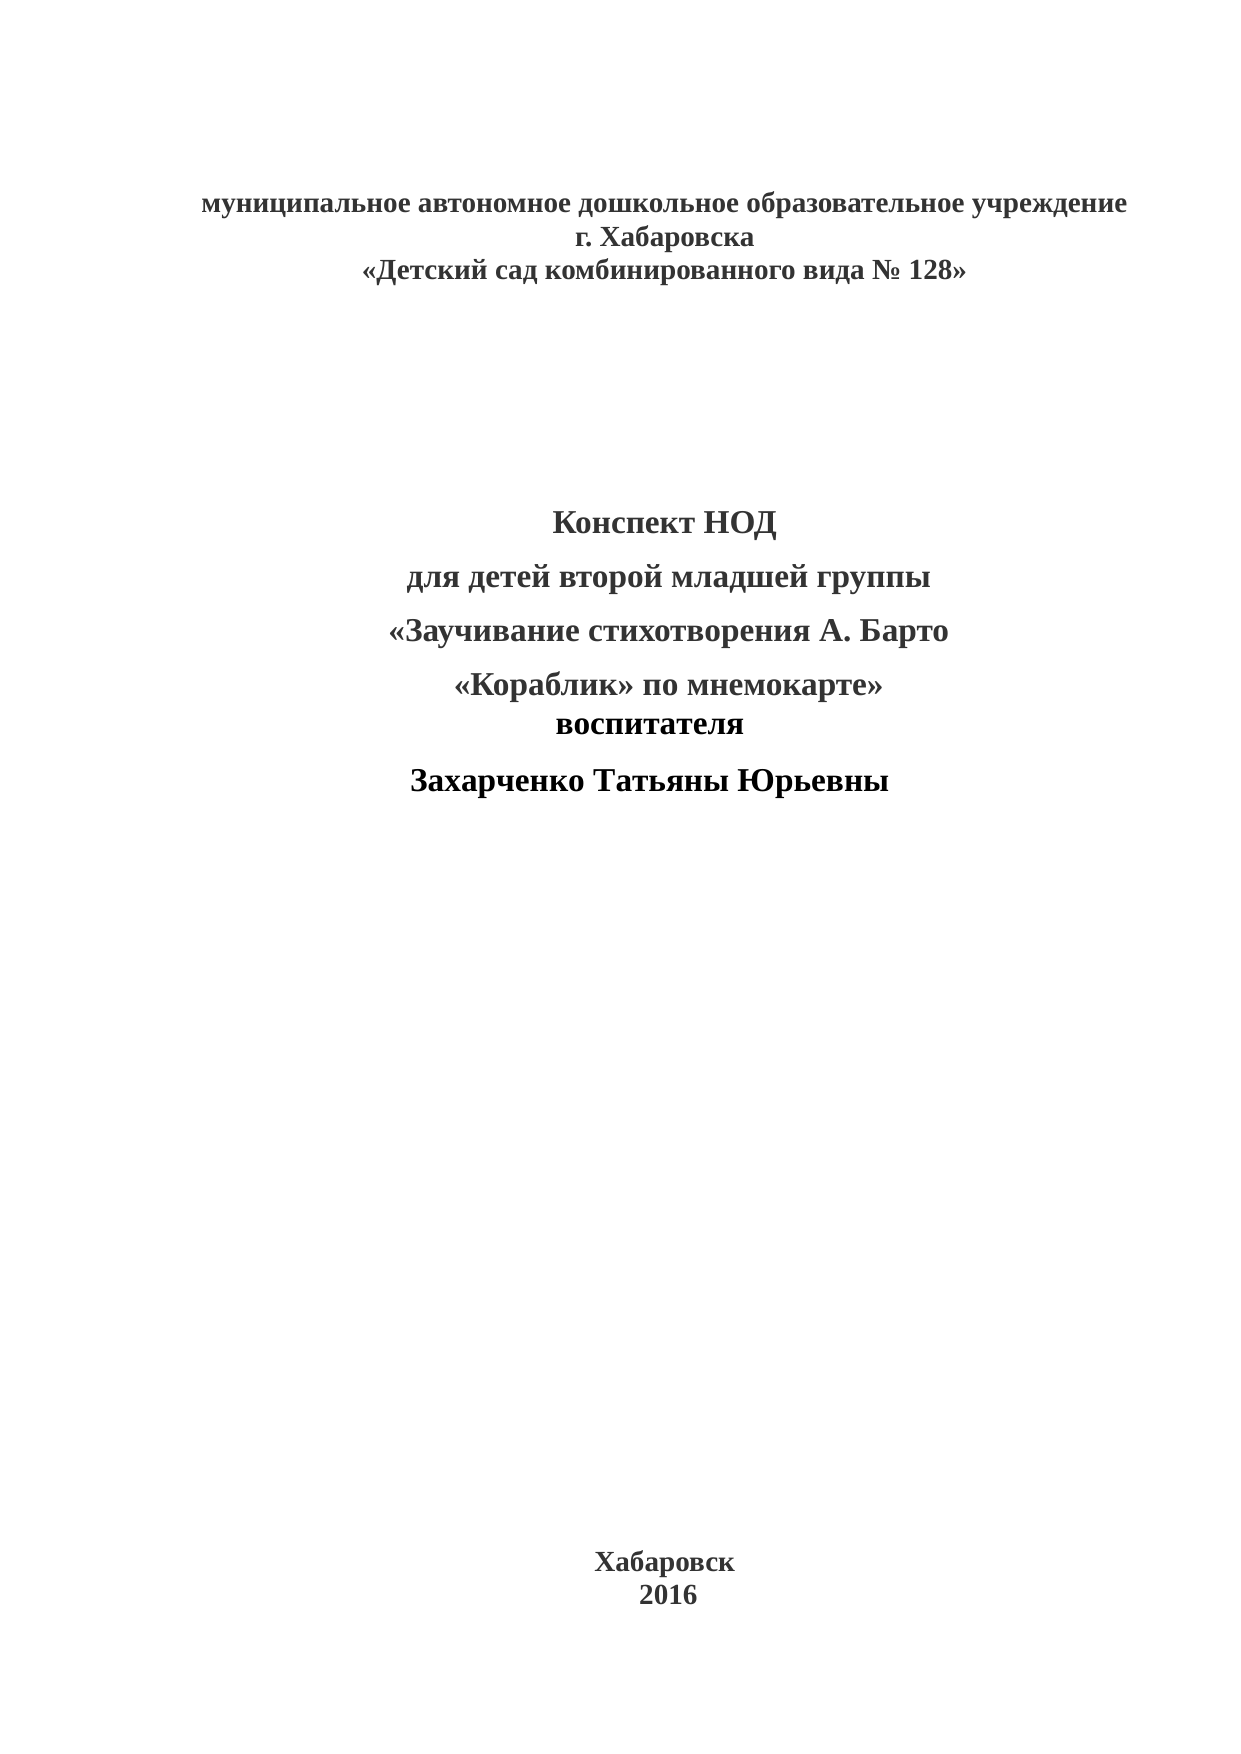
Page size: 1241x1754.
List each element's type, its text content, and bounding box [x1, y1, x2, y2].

text воспитателя [148, 703, 1152, 741]
text 2016 [177, 1577, 1152, 1611]
text «Кораблик» по мнемокарте» [177, 664, 1152, 703]
text «Детский сад комбинированного вида № 128» [177, 252, 1152, 286]
text Хабаровск [177, 1544, 1152, 1577]
text муниципальное автономное дошкольное образовательное учреждение г. Хабаровска [177, 185, 1152, 252]
text для детей второй младшей группы [177, 557, 1152, 595]
text Захарченко Татьяны Юрьевны [148, 760, 1152, 799]
text Конспект НОД [177, 503, 1152, 541]
text «Заучивание стихотворения А. Барто [177, 611, 1152, 649]
